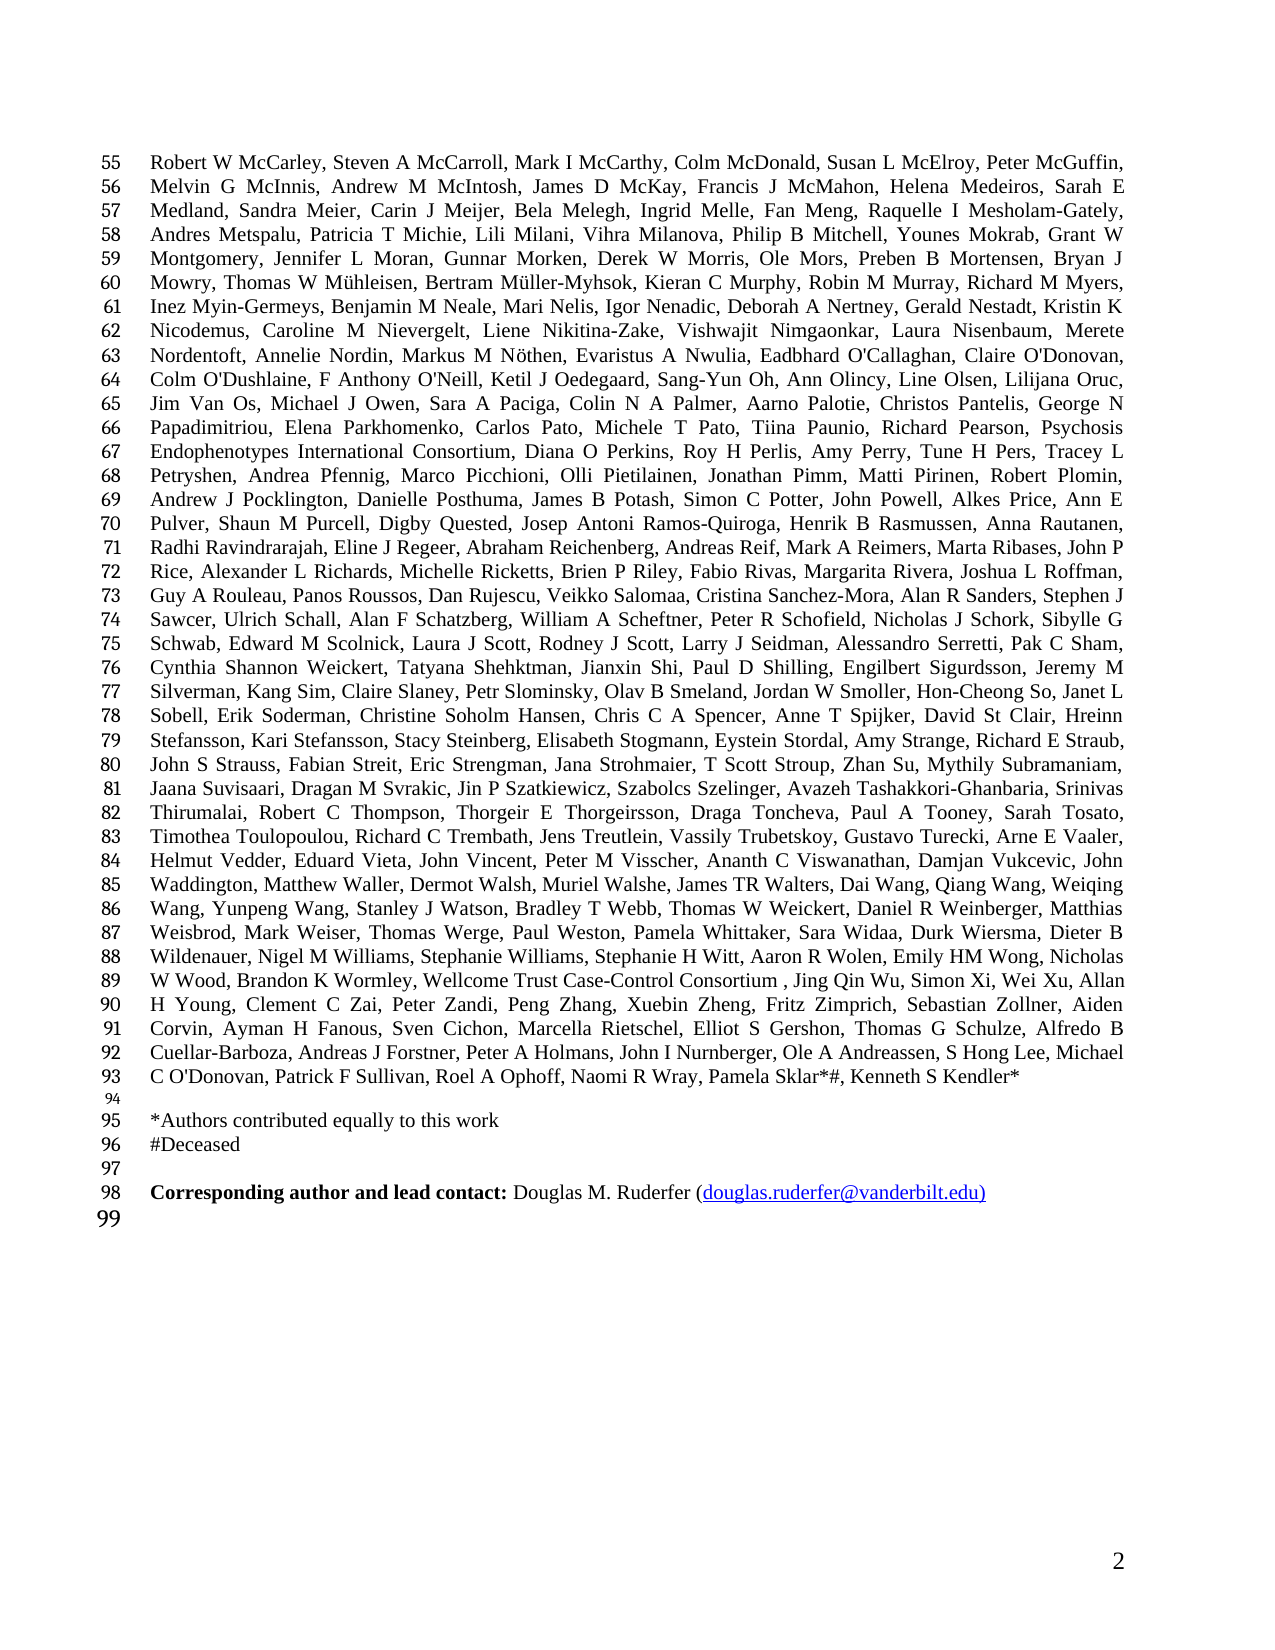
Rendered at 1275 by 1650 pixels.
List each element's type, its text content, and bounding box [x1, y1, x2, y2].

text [150, 150, 1125, 1088]
text #Deceased [150, 1132, 1125, 1156]
text *Authors contributed equally to this work [150, 1108, 1125, 1132]
text Corresponding author and lead contact: Douglas M. Ruderfer (douglas.ruderfer@vanderbilt.edu) [150, 1180, 1125, 1204]
